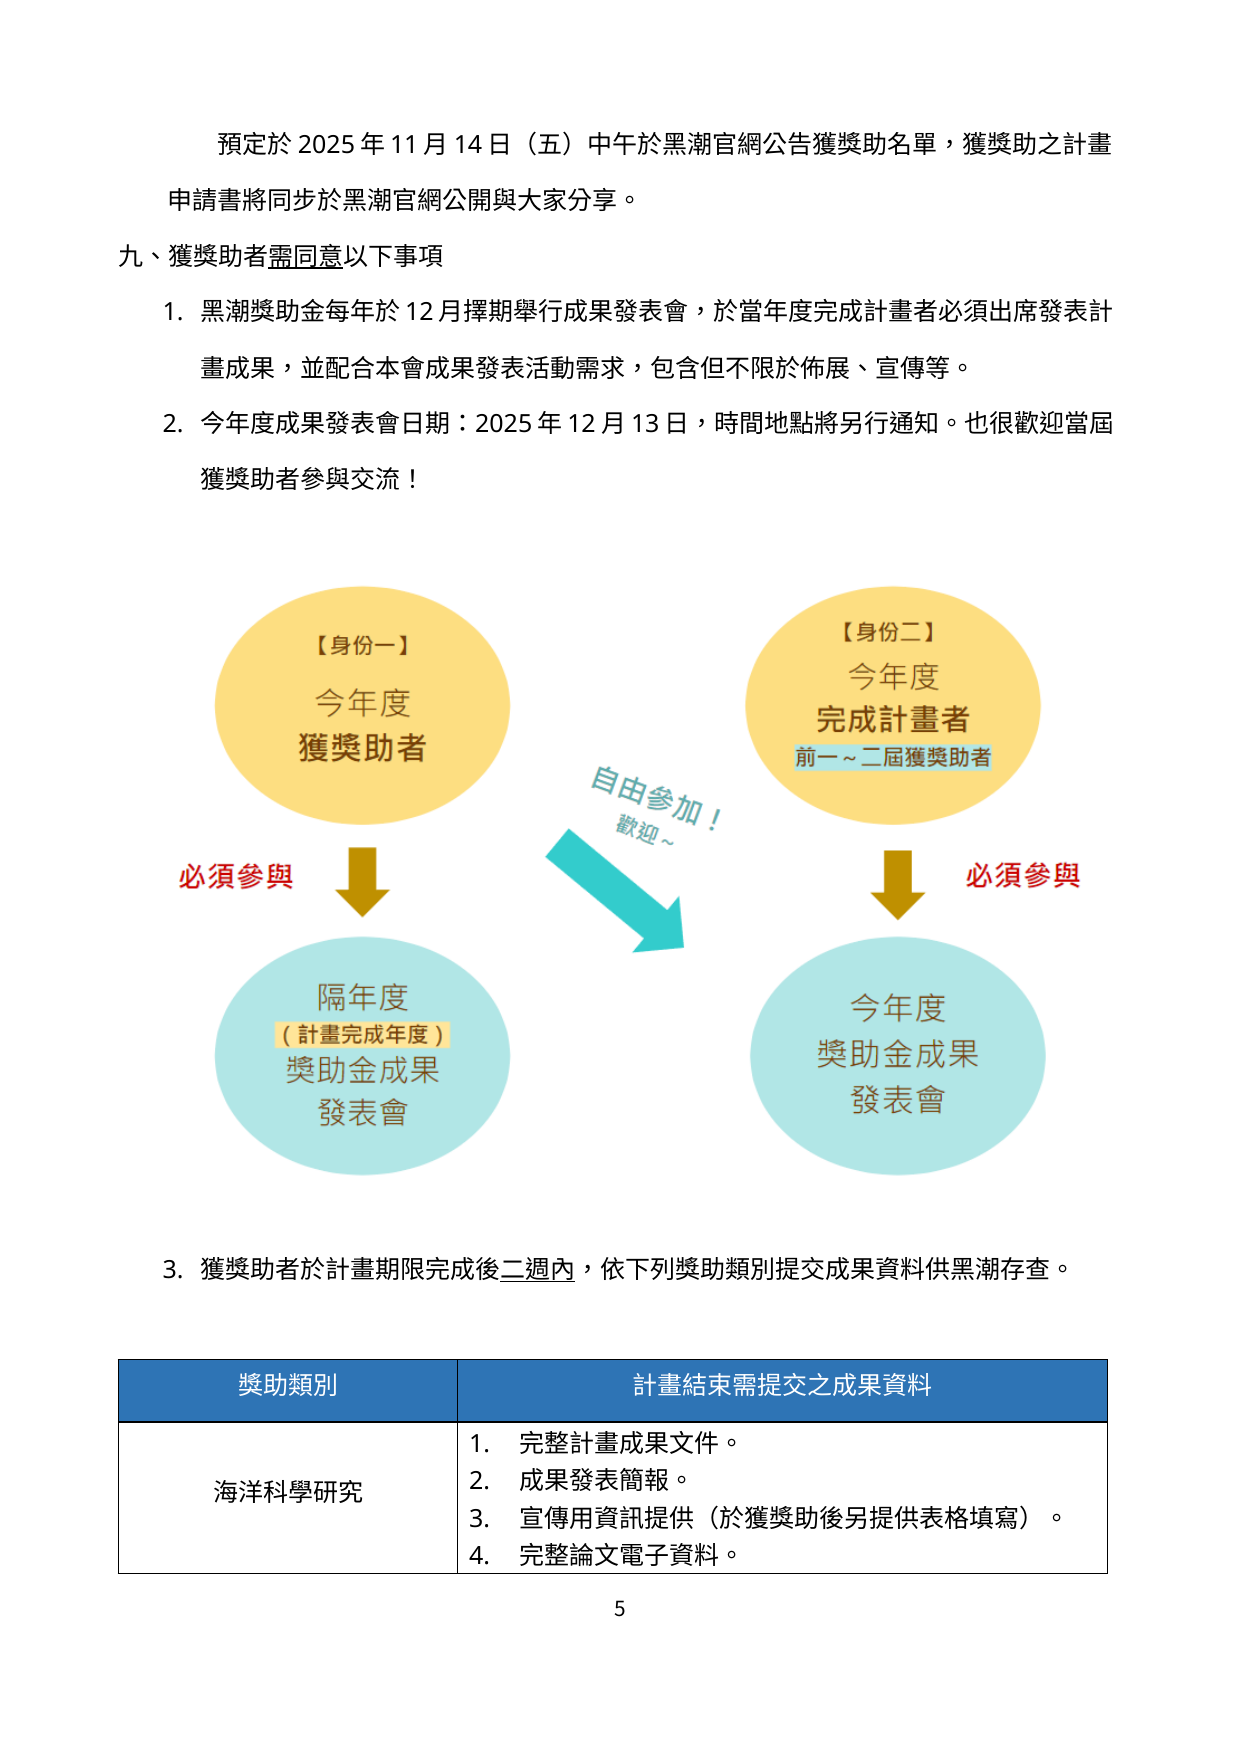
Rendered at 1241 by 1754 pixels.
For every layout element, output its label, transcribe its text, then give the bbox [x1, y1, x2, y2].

list 獲獎助者於計畫期限完成後二週內，依下列獎助類別提交成果資料供黑潮存查。 [162, 1249, 1122, 1286]
table_cell 海洋科學研究 [119, 1423, 457, 1572]
list 黑潮獎助金每年於12月擇期舉行成果發表會，於當年度完成計畫者必須出席發表計畫成果，並配合本會成果發表活動需求，包含但不限於佈展、宣傳等。 [162, 291, 1122, 385]
table_header 獎助類別 [119, 1360, 457, 1421]
table_header 計畫結束需提交之成果資料 [458, 1360, 1107, 1421]
list 今年度成果發表會日期：2025年12月13日，時間地點將另行通知。也很歡迎當屆獲獎助者參與交流！ [162, 403, 1122, 497]
picture [118, 569, 1153, 1198]
text 預定於2025年11月14日（五）中午於黑潮官網公告獲獎助名單，獲獎助之計畫申請書將同步於黑潮官網公開與大家分享。 [168, 124, 1122, 217]
text 九、獲獎助者需同意以下事項 [118, 236, 1122, 273]
table_cell 完整計畫成果文件。 成果發表簡報。 宣傳用資訊提供（於獲獎助後另提供表格填寫）。 完整論文電子資料。 [458, 1423, 1107, 1572]
